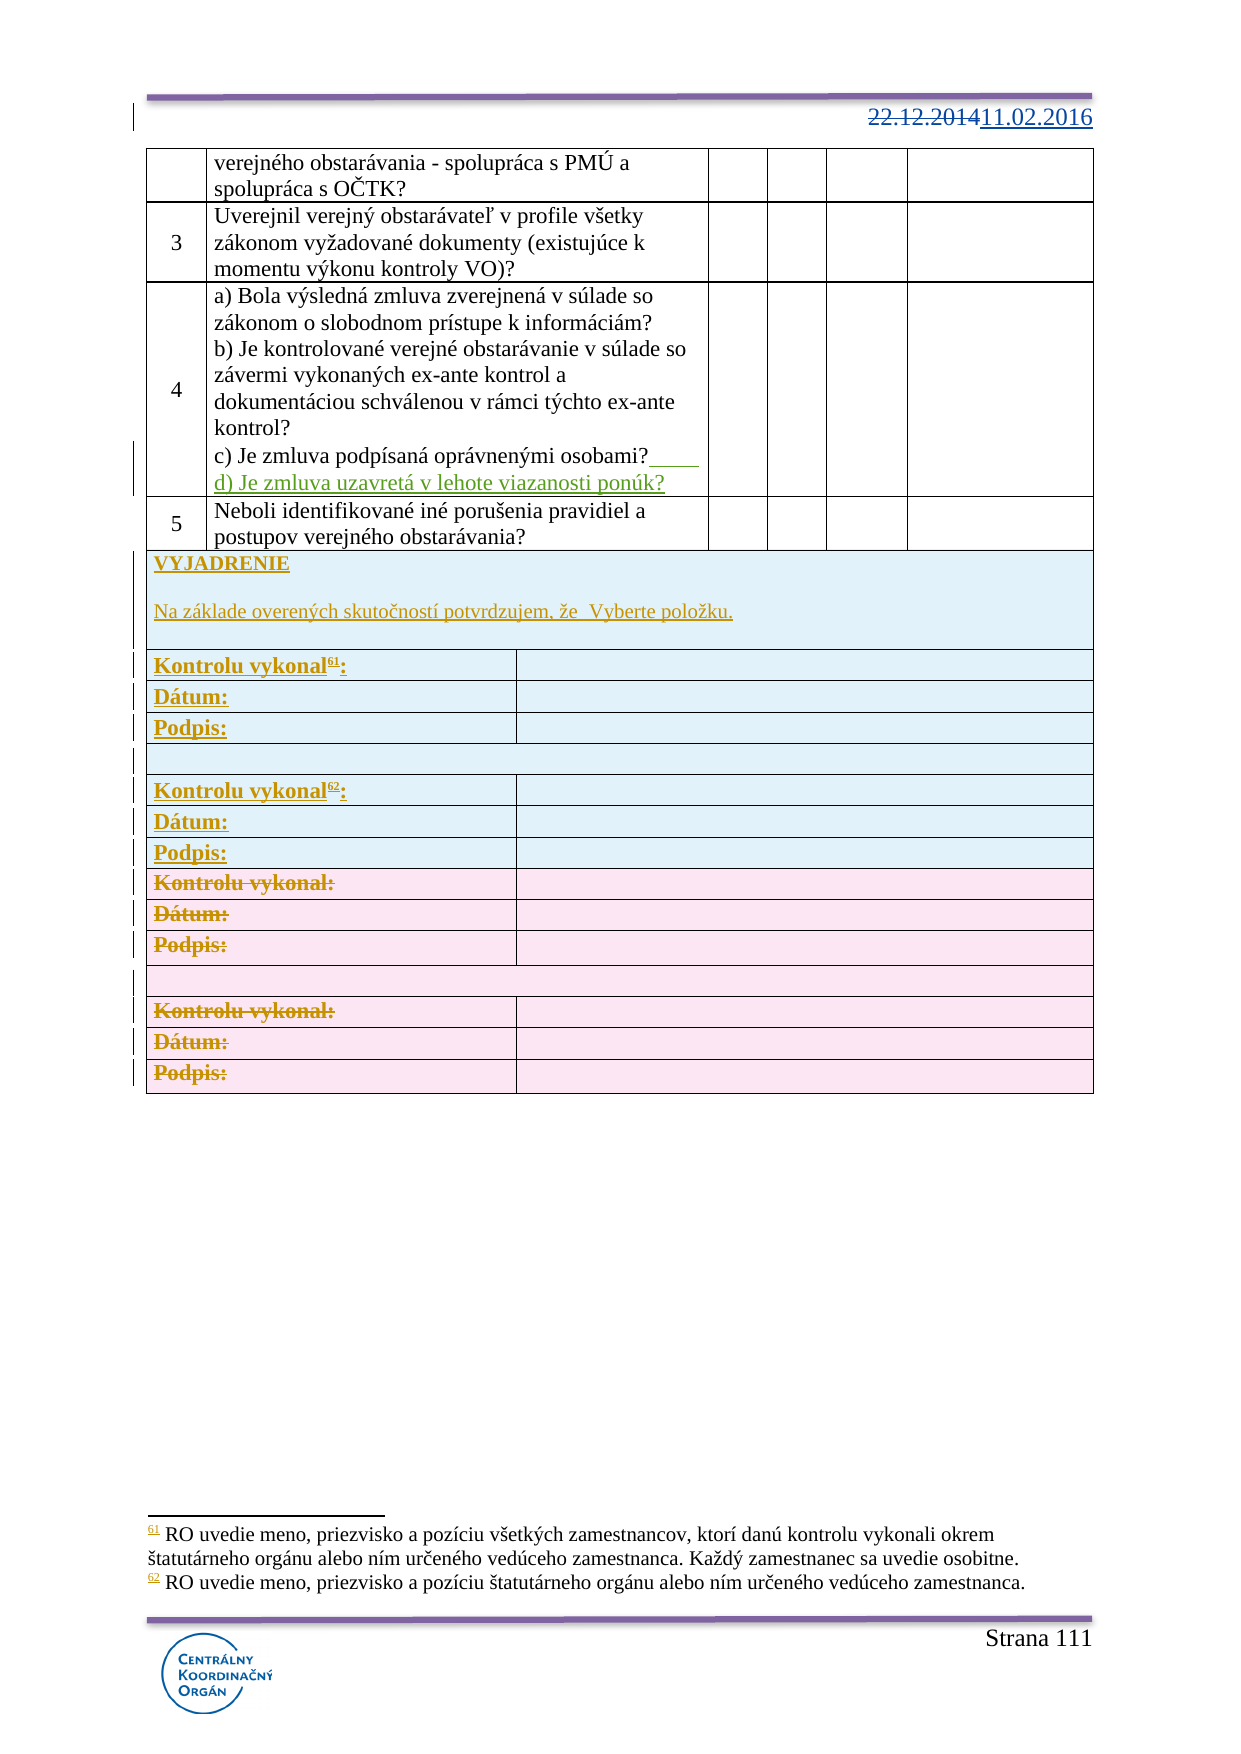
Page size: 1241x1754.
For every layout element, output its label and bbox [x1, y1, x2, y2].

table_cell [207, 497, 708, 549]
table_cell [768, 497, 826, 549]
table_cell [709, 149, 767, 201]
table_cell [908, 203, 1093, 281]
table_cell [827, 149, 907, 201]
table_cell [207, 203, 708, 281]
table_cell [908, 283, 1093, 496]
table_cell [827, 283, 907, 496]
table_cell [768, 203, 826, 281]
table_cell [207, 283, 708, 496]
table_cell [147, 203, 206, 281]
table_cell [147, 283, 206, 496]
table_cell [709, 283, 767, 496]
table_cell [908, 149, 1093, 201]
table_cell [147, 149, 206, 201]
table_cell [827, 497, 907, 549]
picture [159, 1631, 272, 1713]
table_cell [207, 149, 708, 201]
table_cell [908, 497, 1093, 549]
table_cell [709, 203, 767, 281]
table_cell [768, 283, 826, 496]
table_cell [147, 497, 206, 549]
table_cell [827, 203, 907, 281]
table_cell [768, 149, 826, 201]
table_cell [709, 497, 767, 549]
